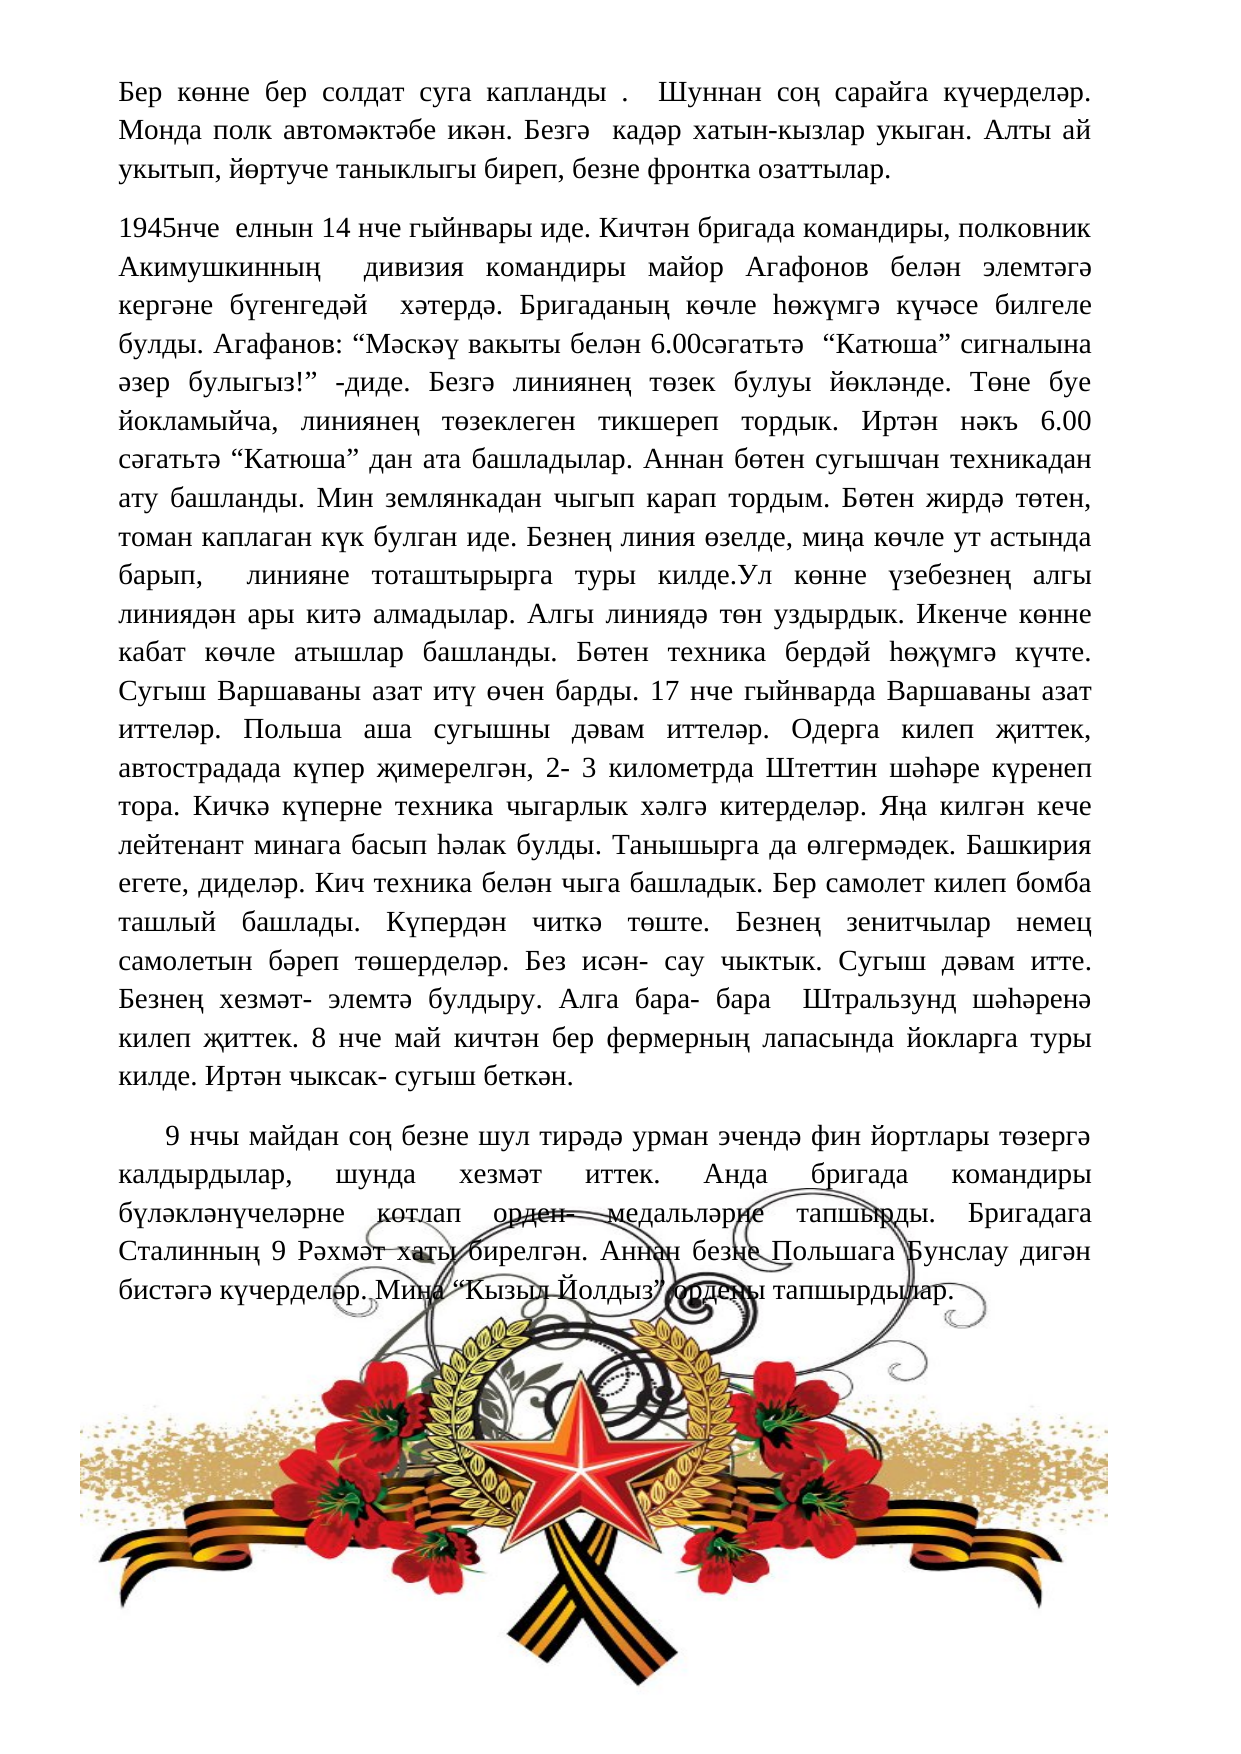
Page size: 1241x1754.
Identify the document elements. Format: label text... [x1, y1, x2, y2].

picture [80, 1188, 1108, 1726]
text 1945нче елнын 14 нче гыйнвары иде. Кичтән бригада командиры, полковник Акимушкинның дивизия командиры майор Агафонов белән элемтәгә кергәне бүгенгедәй хәтердә. Бригаданың көчле һөжүмгә күчәсе билгеле булды. Агафанов: “Мәскәү вакыты белән 6.00сәгатьтә “Катюша” сигналына әзер булыгыз!” -диде. Безгә линиянең төзек булуы йөкләнде. Төне буе йокламыйча, линиянең төзеклеген тикшереп тордык. Иртән нәкъ 6.00 сәгатьтә “Катюша” дан ата башладылар. Аннан бөтен сугышчан техникадан ату башланды. Мин землянкадан чыгып карап тордым. Бөтен жирдә төтен, томан каплаган күк булган иде. Безнең линия өзелде, миңа көчле ут астында барып, линияне тоташтырырга туры килде.Ул көнне үзебезнең алгы линиядән ары китә алмадылар. Алгы линиядә төн уздырдык. Икенче көнне кабат көчле атышлар башланды. Бөтен техника бердәй һөҗүмгә күчте. Сугыш Варшаваны азат итү өчен барды. 17 нче гыйнварда Варшаваны азат иттеләр. Польша аша сугышны дәвам иттеләр. Одерга килеп җиттек, автострадада күпер җимерелгән, 2- 3 километрда Штеттин шәһәре күренеп тора. Кичкә күперне техника чыгарлык хәлгә китерделәр. Яңа килгән кече лейтенант минага басып һәлак булды. Танышырга да өлгермәдек. Башкирия егете, диделәр. Кич техника белән чыга башладык. Бер самолет килеп бомба ташлый башлады. Күпердән читкә төште. Безнең зенитчылар немец самолетын бәреп төшерделәр. Без исән- сау чыктык. Сугыш дәвам итте. Безнең хезмәт- элемтә булдыру. Алга бара- бара Штральзунд шәһәренә килеп җиттек. 8 нче май кичтән бер фермерның лапасында йокларга туры килде. Иртән чыксак- сугыш беткән. [118, 210, 1093, 1092]
text 9 нчы майдан соң безне шул тирәдә урман эчендә фин йортлары төзергә калдырдылар, шунда хезмәт иттек. Анда бригада командиры бүләкләнүчеләрне котлап орден- медальләрне тапшырды. Бригадага Сталинның 9 Рәхмәт хаты бирелгән. Аннан безне Польшага Бунслау дигән бистәгә күчерделәр. Миңа “Кызыл Йолдыз” ордены тапшырдылар. [118, 1118, 1093, 1305]
text Бер көнне бер солдат суга капланды . Шуннан соң сарайга күчерделәр. Монда полк автомәктәбе икән. Безгә кадәр хатын-кызлар укыган. Алты ай укытып, йөртуче таныклыгы биреп, безне фронтка озаттылар. [118, 74, 1093, 184]
